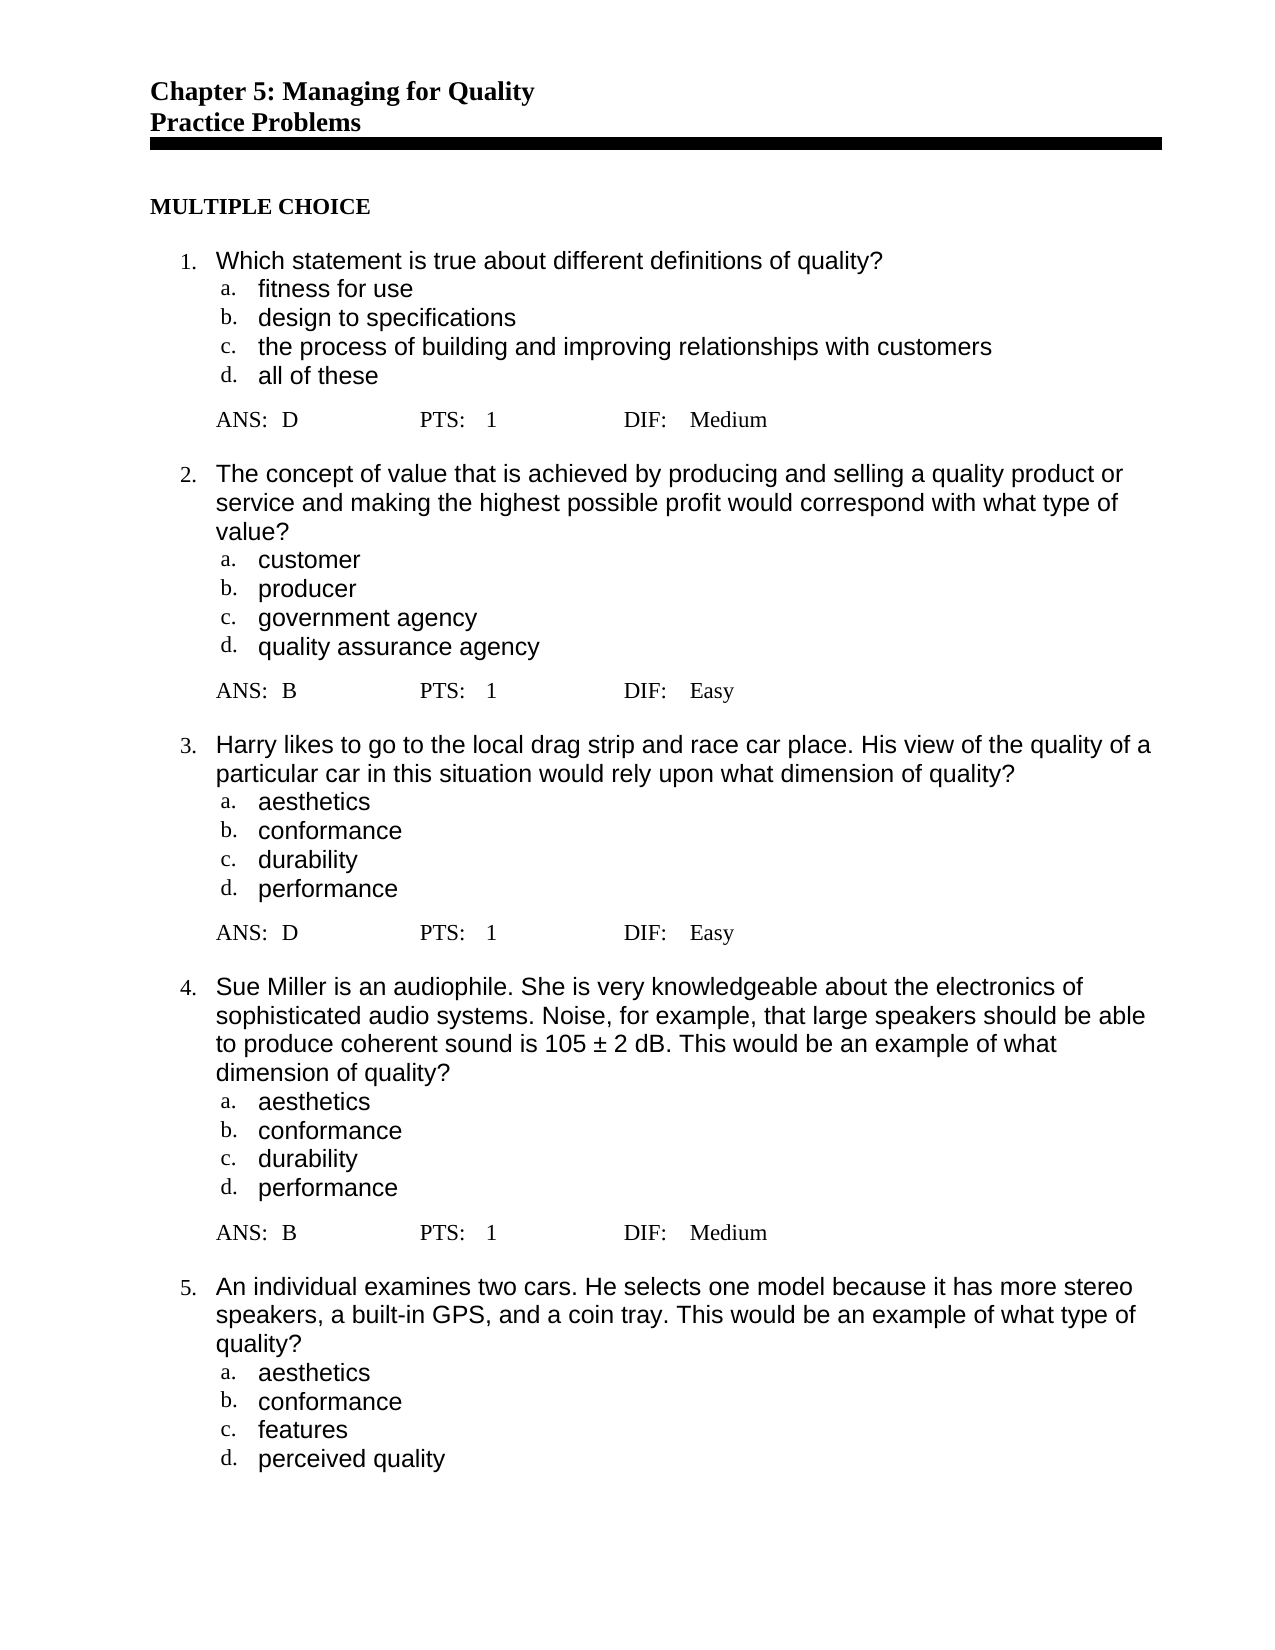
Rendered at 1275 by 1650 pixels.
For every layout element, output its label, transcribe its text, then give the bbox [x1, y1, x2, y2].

table_cell design to specifications [253, 303, 1097, 332]
text Practice Problems [150, 106, 1162, 137]
table_cell performance [253, 874, 1097, 902]
table_cell quality assurance agency [253, 631, 1097, 660]
table_cell government agency [253, 603, 1097, 631]
text 5. An individual examines two cars. He selects one model because it has more stereo speakers, a built-in GPS, and a coin tray. This would be an example of what type of quality? [150, 1271, 1162, 1358]
table_cell conformance [253, 1386, 1097, 1415]
text MULTIPLE CHOICE [150, 193, 1162, 219]
table_cell c. [216, 1415, 253, 1444]
table_cell d. [216, 1173, 253, 1202]
text ANS: D PTS: 1 DIF: Easy [216, 919, 1162, 946]
table_cell d. [216, 874, 253, 902]
text ANS: B PTS: 1 DIF: Easy [216, 677, 1162, 703]
text Chapter 5: Managing for Quality [150, 75, 1162, 106]
text 1. Which statement is true about different definitions of quality? [150, 246, 1162, 274]
table_cell the process of building and improving relationships with customers [253, 332, 1097, 361]
table_cell d. [216, 361, 253, 389]
table_header customer [253, 545, 1097, 574]
table_header a. [216, 787, 253, 816]
table_cell c. [216, 603, 253, 631]
table_cell all of these [253, 361, 1097, 389]
text 3. Harry likes to go to the local drag strip and race car place. His view of the quality of a particular car in this situation would rely upon what dimension of quality? [150, 730, 1162, 787]
table_cell performance [253, 1173, 1097, 1202]
table_header a. [216, 545, 253, 574]
table_cell features [253, 1415, 1097, 1444]
table_cell d. [216, 631, 253, 660]
text ANS: D PTS: 1 DIF: Medium [216, 406, 1162, 433]
table_cell producer [253, 574, 1097, 603]
table_header a. [216, 1358, 253, 1386]
table_header aesthetics [253, 787, 1097, 816]
table_header a. [216, 1087, 253, 1116]
table_cell perceived quality [253, 1444, 1097, 1473]
table_header aesthetics [253, 1358, 1097, 1386]
table_header a. [216, 274, 253, 303]
text 4. Sue Miller is an audiophile. She is very knowledgeable about the electronics of sophisticated audio systems. Noise, for example, that large speakers should be able to produce coherent sound is 105 ± 2 dB. This would be an example of what dimension of quality? [150, 972, 1162, 1087]
table_cell c. [216, 332, 253, 361]
table_cell durability [253, 1144, 1097, 1173]
text 2. The concept of value that is achieved by producing and selling a quality product or service and making the highest possible profit would correspond with what type of value? [150, 459, 1162, 545]
table_cell b. [216, 1386, 253, 1415]
table_cell durability [253, 845, 1097, 873]
table_cell conformance [253, 816, 1097, 845]
table_cell c. [216, 845, 253, 873]
table_header fitness for use [253, 274, 1097, 303]
table_cell b. [216, 816, 253, 845]
table_cell b. [216, 574, 253, 603]
table_cell b. [216, 303, 253, 332]
text ANS: B PTS: 1 DIF: Medium [216, 1219, 1162, 1245]
table_header aesthetics [253, 1087, 1097, 1116]
table_cell b. [216, 1116, 253, 1144]
table_cell c. [216, 1144, 253, 1173]
table_cell conformance [253, 1116, 1097, 1144]
table_cell d. [216, 1444, 253, 1473]
